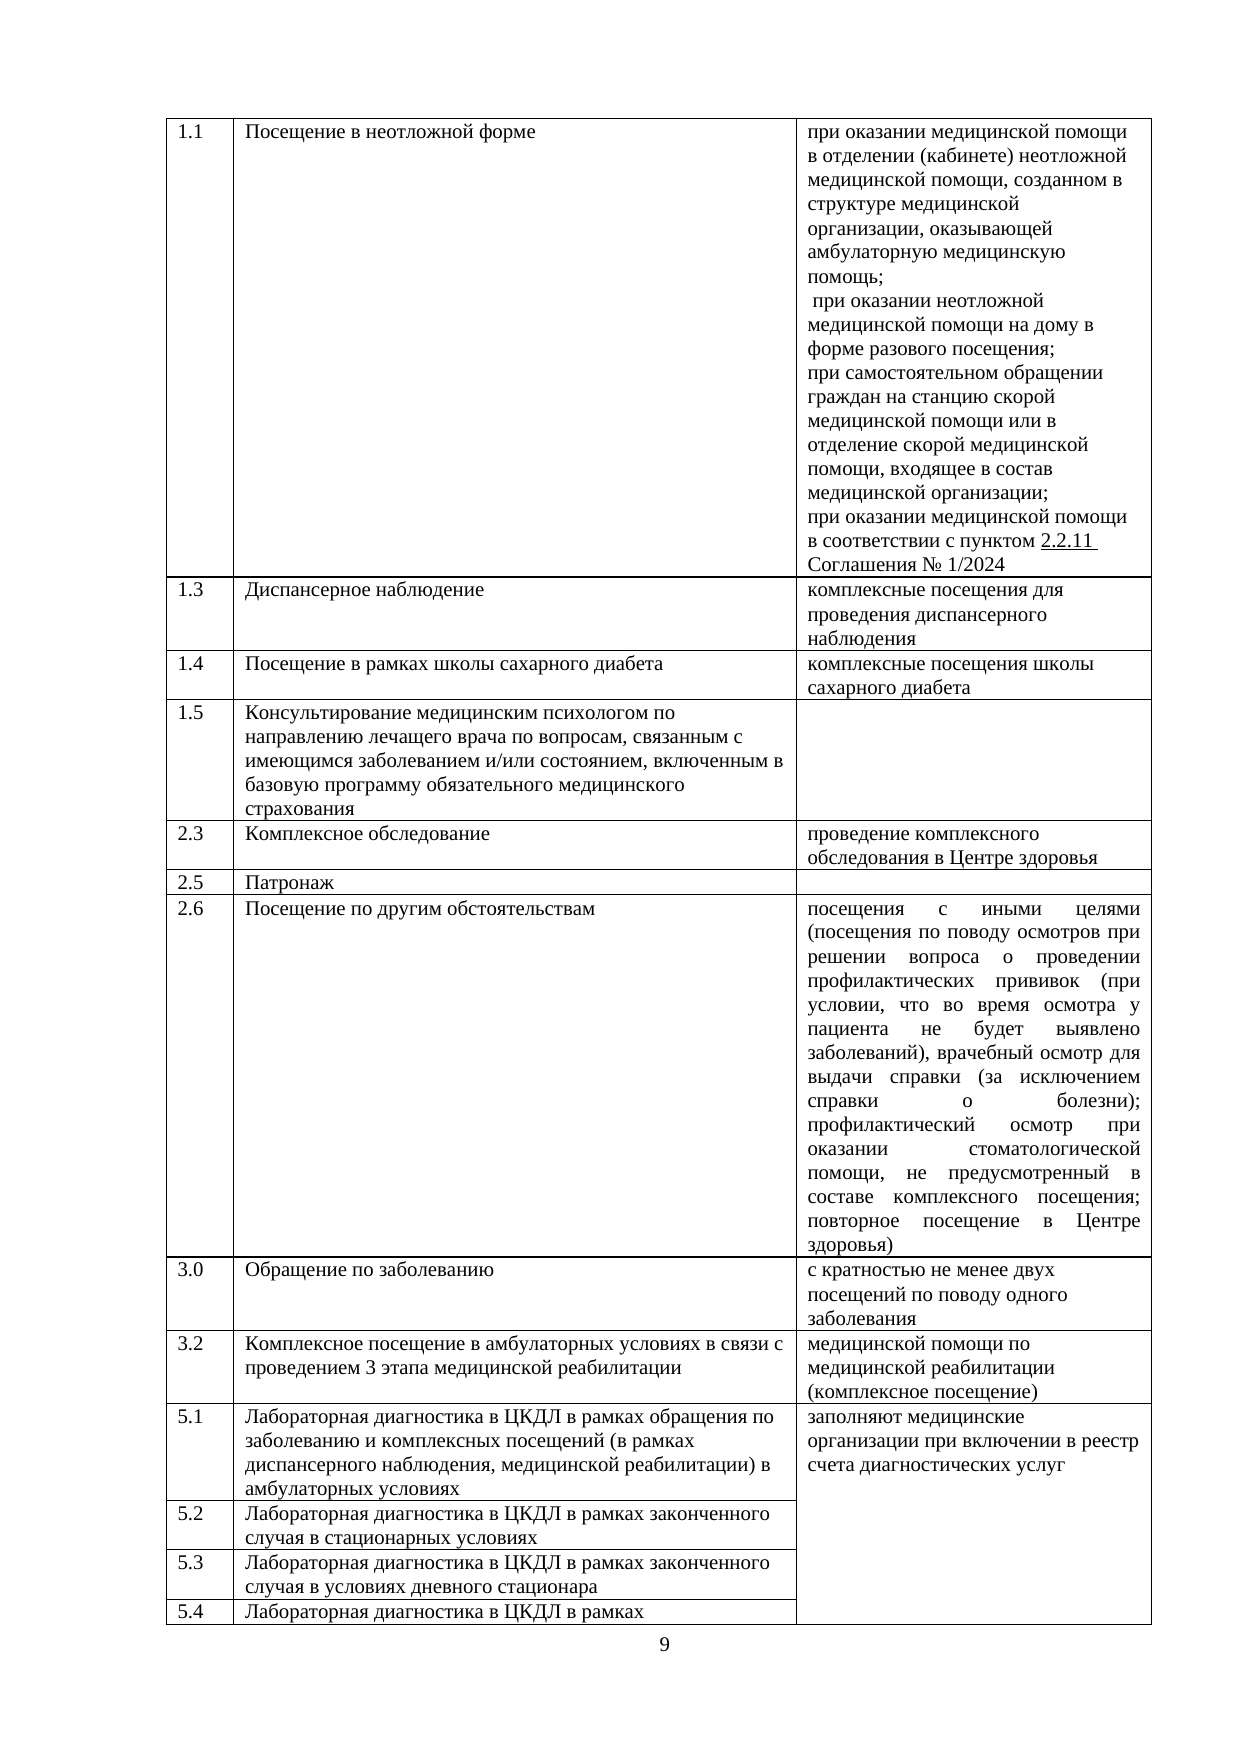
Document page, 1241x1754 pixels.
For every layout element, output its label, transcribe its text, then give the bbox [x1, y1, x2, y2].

table_cell [797, 700, 1151, 820]
table_cell заполняют медицинские организации при включении в реестр счета диагностических услуг [797, 1404, 1151, 1623]
table_cell проведение комплексного обследования в Центре здоровья [797, 821, 1151, 869]
table_cell Посещениe в неотложной форме [234, 119, 796, 576]
table_cell Посещение по другим обстоятельствам [234, 895, 796, 1256]
table_cell 3.0 [167, 1258, 233, 1329]
table_cell 2.6 [167, 895, 233, 1256]
table_cell 1.5 [167, 700, 233, 820]
table_cell Посещение в рамках школы сахарного диабета [234, 651, 796, 699]
table_cell 5.4 [167, 1600, 233, 1623]
table_cell 5.2 [167, 1501, 233, 1549]
table_cell при оказании медицинской помощи в отделении (кабинете) неотложной медицинской помощи, созданном в структуре медицинской организации, оказывающей амбулаторную медицинскую помощь; при оказании неотложной медицинской помощи на дому в форме разового посещения; при самостоятельном обращении граждан на станцию скорой медицинской помощи или в отделение скорой медицинской помощи, входящее в состав медицинской организации; при оказании медицинской помощи в соответствии с пунктом 2.2.11 Соглашения № 1/2024 [797, 119, 1151, 576]
table_cell 5.3 [167, 1550, 233, 1598]
table_cell 3.2 [167, 1331, 233, 1403]
table_cell посещения с иными целями (посещения по поводу осмотров при решении вопроса о проведении профилактических прививок (при условии, что во время осмотра у пациента не будет выявлено заболеваний), врачебный осмотр для выдачи справки (за исключением справки о болезни); профилактический осмотр при оказании стоматологической помощи, не предусмотренный в составе комплексного посещения; повторное посещение в Центре здоровья) [797, 895, 1151, 1256]
table_cell с кратностью не менее двух посещений по поводу одного заболевания [797, 1258, 1151, 1329]
table_cell 5.1 [167, 1404, 233, 1500]
table_cell комплексные посещения для проведения диспансерного наблюдения [797, 578, 1151, 649]
table_cell [797, 870, 1151, 894]
table_cell 1.3 [167, 578, 233, 649]
table_cell Патронаж [234, 870, 796, 894]
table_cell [234, 1600, 796, 1623]
table_cell 1.4 [167, 651, 233, 699]
table_cell Комплексное обследование [234, 821, 796, 869]
table_cell 2.5 [167, 870, 233, 894]
table_cell 2.3 [167, 821, 233, 869]
table_cell медицинской помощи по медицинской реабилитации (комплексное посещение) [797, 1331, 1151, 1403]
table_cell Лабораторная диагностика в ЦКДЛ в рамках обращения по заболеванию и комплексных посещений (в рамках диспансерного наблюдения, медицинской реабилитации) в амбулаторных условиях [234, 1404, 796, 1500]
table_cell Лабораторная диагностика в ЦКДЛ в рамках законченного случая в стационарных условиях [234, 1501, 796, 1549]
table_cell Комплексное посещение в амбулаторных условиях в связи с проведением 3 этапа медицинской реабилитации [234, 1331, 796, 1403]
table_cell Диспансерное наблюдение [234, 578, 796, 649]
table_cell Консультирование медицинским психологом по направлению лечащего врача по вопросам, связанным с имеющимся заболеванием и/или состоянием, включенным в базовую программу обязательного медицинского страхования [234, 700, 796, 820]
table_cell Обращение по заболеванию [234, 1258, 796, 1329]
table_cell 1.1 [167, 119, 233, 576]
table_cell Лабораторная диагностика в ЦКДЛ в рамках законченного случая в условиях дневного стационара [234, 1550, 796, 1598]
table_cell комплексные посещения школы сахарного диабета [797, 651, 1151, 699]
